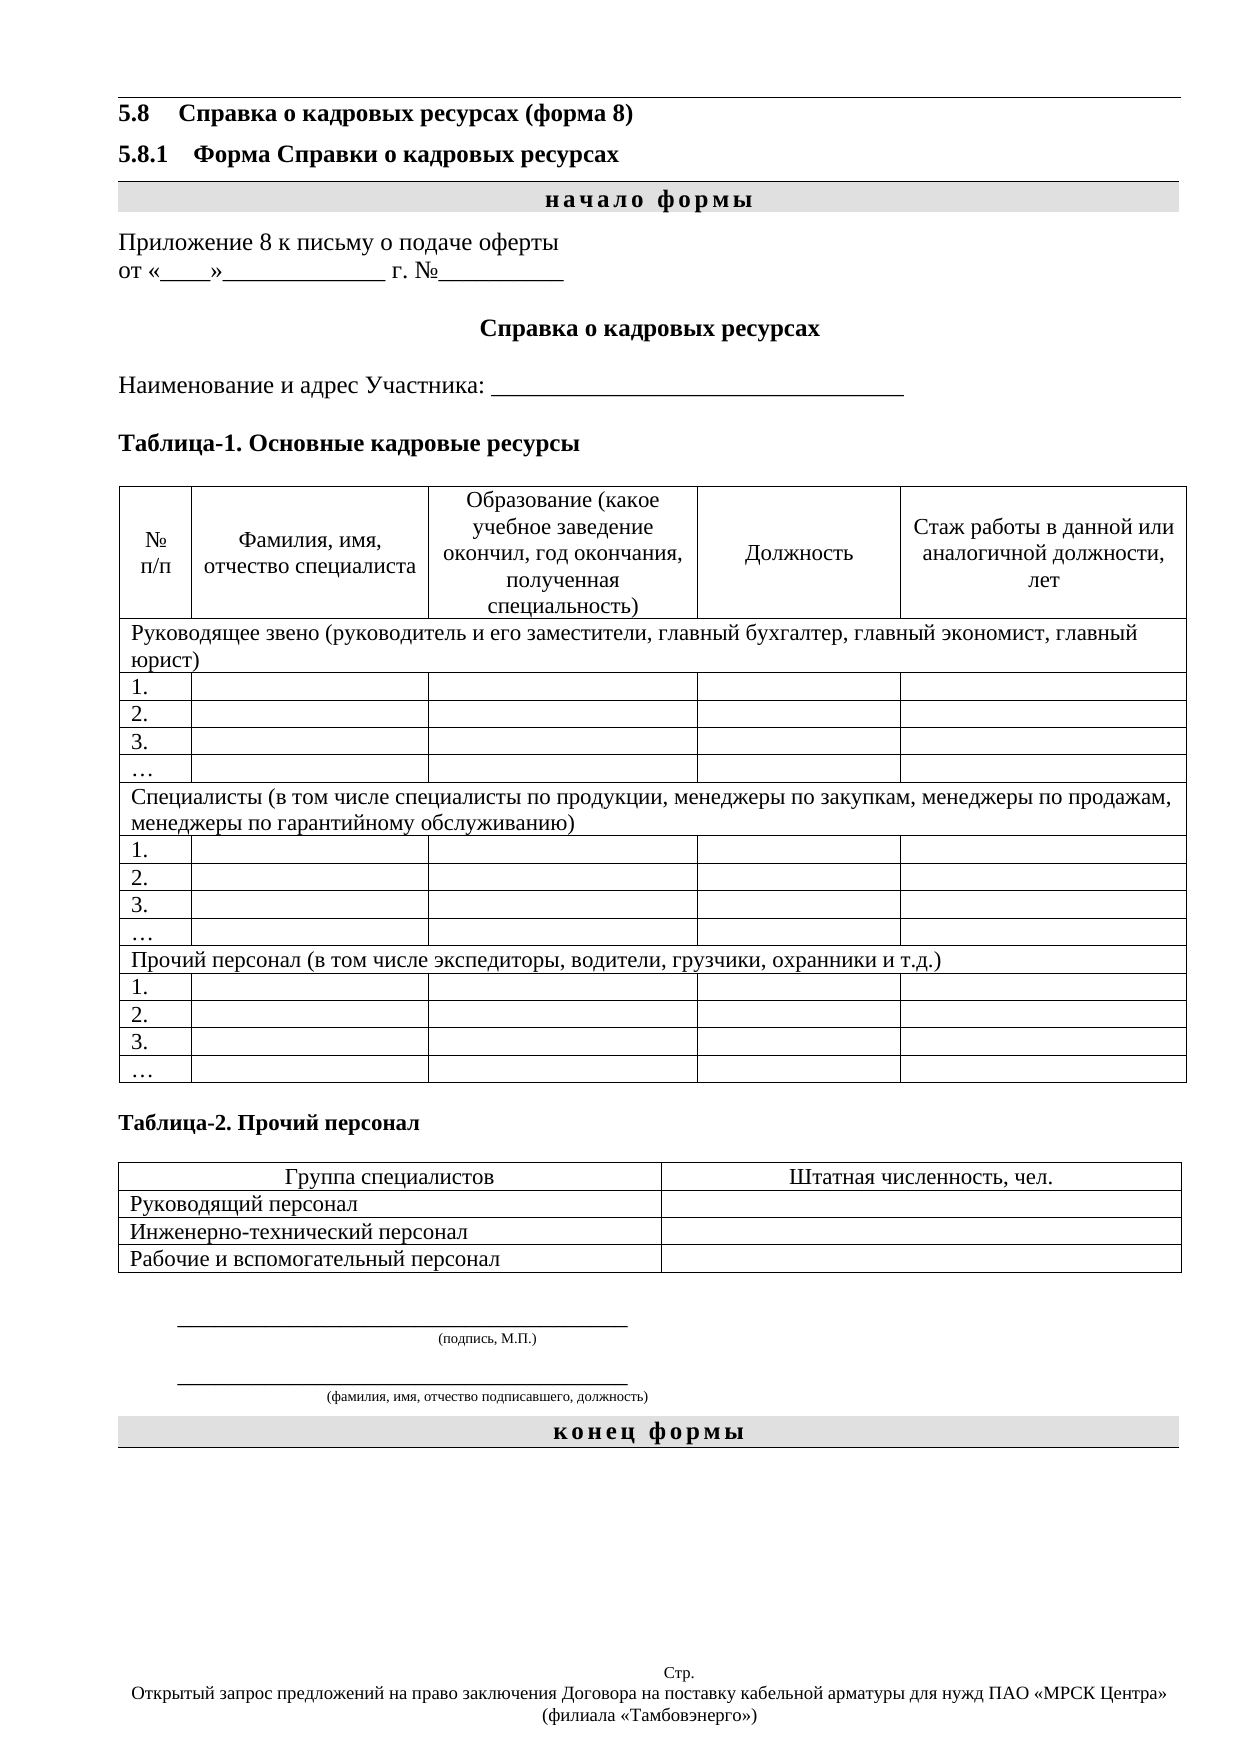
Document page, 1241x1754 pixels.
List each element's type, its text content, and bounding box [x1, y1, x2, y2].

table_cell [192, 1001, 428, 1027]
table_cell [120, 864, 191, 890]
table_cell [698, 701, 900, 727]
table_cell Прочий персонал (в том числе экспедиторы, водители, грузчики, охранники и т.д.) [120, 946, 1186, 972]
table_cell [698, 1001, 900, 1027]
table_cell [120, 974, 191, 1000]
table_cell [120, 701, 191, 727]
table_cell Рабочие и вспомогательный персонал [119, 1245, 661, 1272]
table_cell … [120, 755, 191, 782]
table_cell [901, 1001, 1186, 1027]
table_cell [698, 836, 900, 863]
table_cell [192, 974, 428, 1000]
table_cell [192, 864, 428, 890]
table_cell [901, 864, 1186, 890]
text Приложение 8 к письму о подаче оферты от «____»_____________ г. №__________ [118, 227, 1181, 284]
table_cell [429, 755, 697, 782]
table_cell [429, 701, 697, 727]
table_header Группа специалистов [119, 1163, 661, 1189]
table_cell [192, 919, 428, 945]
table_cell [429, 1028, 697, 1054]
table_cell [901, 701, 1186, 727]
table_cell [662, 1245, 1181, 1272]
table_cell [698, 1028, 900, 1054]
table_cell [901, 919, 1186, 945]
table_cell [901, 1056, 1186, 1082]
text Наименование и адрес Участника: _________________________________ [118, 371, 1181, 399]
text ____________________________________ [118, 1301, 1181, 1330]
text (фамилия, имя, отчество подписавшего, должность) [118, 1388, 797, 1416]
table_cell [698, 974, 900, 1000]
table_cell [192, 836, 428, 863]
table_cell [662, 1218, 1181, 1244]
table_header Должность [698, 487, 900, 618]
table_cell [429, 673, 697, 699]
table_cell [901, 1028, 1186, 1054]
subtitle Справка о кадровых ресурсах (форма 8) [118, 98, 1181, 127]
table_header Стаж работы в данной или аналогичной должности, лет [901, 487, 1186, 618]
text Таблица-2. Прочий персонал [118, 1109, 1181, 1136]
table_cell [120, 1001, 191, 1027]
table_header Образование (какое учебное заведение окончил, год окончания, полученная специальность) [429, 487, 697, 618]
subtitle Форма Справки о кадровых ресурсах [118, 139, 1181, 168]
table_cell [192, 701, 428, 727]
text Справка о кадровых ресурсах [118, 313, 1181, 342]
text конец формы [118, 1416, 1179, 1447]
text (подпись, М.П.) [118, 1330, 797, 1359]
table_cell … [120, 1056, 191, 1082]
table_cell [120, 673, 191, 699]
table_cell [120, 891, 191, 918]
table_cell [429, 891, 697, 918]
table_cell [120, 1028, 191, 1054]
table_cell [901, 974, 1186, 1000]
table_cell Специалисты (в том числе специалисты по продукции, менеджеры по закупкам, менеджеры по продажам, менеджеры по гарантийному обслуживанию) [120, 783, 1186, 835]
table_cell … [120, 919, 191, 945]
table_cell [901, 891, 1186, 918]
table_cell [192, 755, 428, 782]
text ____________________________________ [118, 1359, 1181, 1388]
table_cell [901, 836, 1186, 863]
table_cell [192, 1028, 428, 1054]
table_cell Инженерно-технический персонал [119, 1218, 661, 1244]
table_cell [429, 728, 697, 754]
table_cell [698, 891, 900, 918]
table_cell [192, 728, 428, 754]
table_cell [901, 673, 1186, 699]
table_cell [120, 728, 191, 754]
table_cell [698, 919, 900, 945]
table_cell [120, 836, 191, 863]
table_cell Руководящее звено (руководитель и его заместители, главный бухгалтер, главный экономист, главный юрист) [120, 619, 1186, 672]
table_header № п/п [120, 487, 191, 618]
text начало формы [118, 182, 1179, 212]
table_cell [698, 755, 900, 782]
table_cell [429, 974, 697, 1000]
table_cell Руководящий персонал [119, 1191, 661, 1217]
table_cell [429, 1056, 697, 1082]
table_cell [429, 836, 697, 863]
table_cell [698, 728, 900, 754]
table_cell [698, 864, 900, 890]
table_cell [901, 728, 1186, 754]
table_header Фамилия, имя, отчество специалиста [192, 487, 428, 618]
table_cell [698, 673, 900, 699]
table_cell [429, 864, 697, 890]
table_cell [662, 1191, 1181, 1217]
table_cell [429, 1001, 697, 1027]
text Таблица-1. Основные кадровые ресурсы [118, 428, 1181, 457]
table_cell [192, 1056, 428, 1082]
table_header Штатная численность, чел. [662, 1163, 1181, 1189]
table_cell [698, 1056, 900, 1082]
table_cell [192, 673, 428, 699]
table_cell [429, 919, 697, 945]
table_cell [192, 891, 428, 918]
table_cell [901, 755, 1186, 782]
